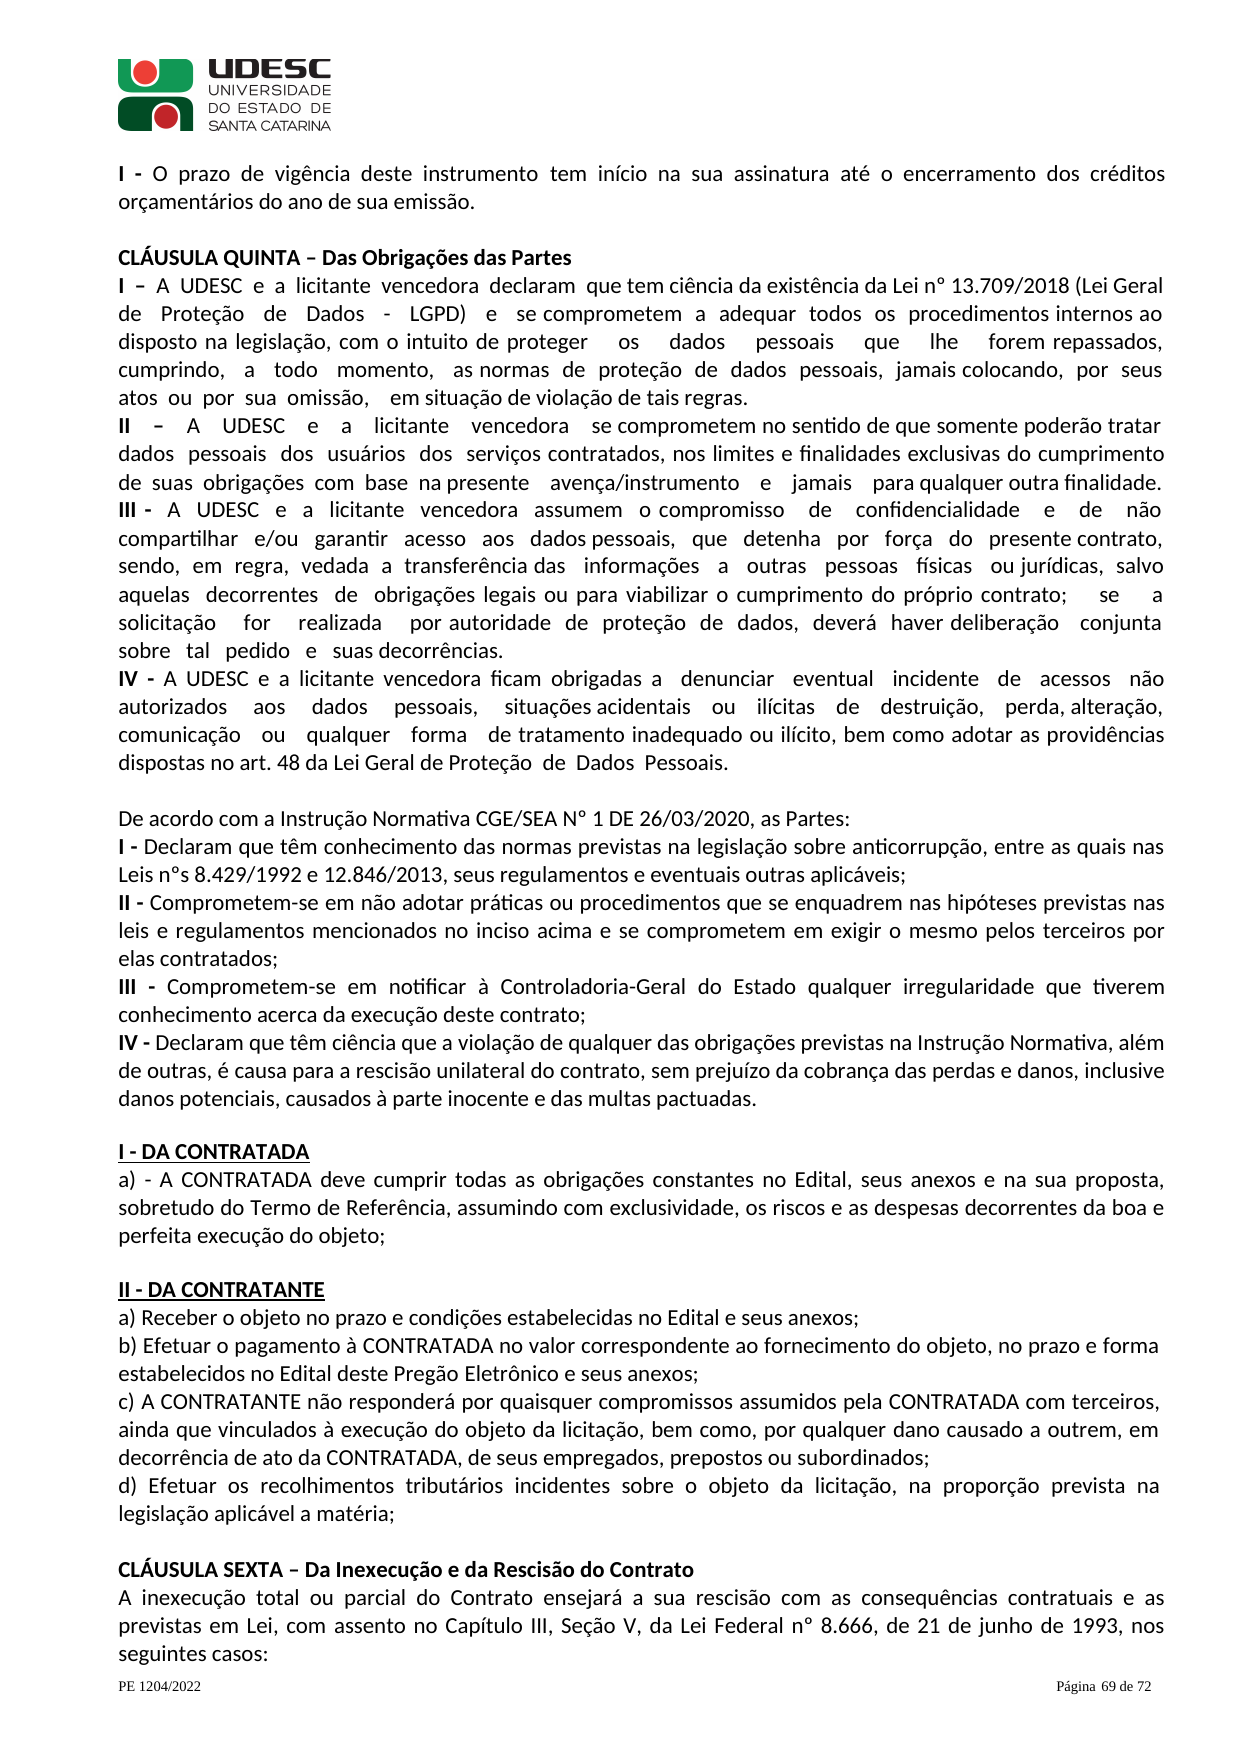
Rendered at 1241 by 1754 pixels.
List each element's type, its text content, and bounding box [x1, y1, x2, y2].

text IV - A UDESC e a licitante vencedora ficam obrigadas a denunciar eventual incidente de acessos não autorizados aos dados pessoais, situações acidentais ou ilícitas de destruição, perda, alteração, comunicação ou qualquer forma de tratamento inadequado ou ilícito, bem como adotar as providências dispostas no art. 48 da Lei Geral de Proteção de Dados Pessoais. [118, 664, 1166, 776]
text I - Declaram que têm conhecimento das normas previstas na legislação sobre anticorrupção, entre as quais nas Leis nºs 8.429/1992 e 12.846/2013, seus regulamentos e eventuais outras aplicáveis; [118, 832, 1166, 888]
text I – A UDESC e a licitante vencedora declaram que tem ciência da existência da Lei nº 13.709/2018 (Lei Geral de Proteção de Dados - LGPD) e se comprometem a adequar todos os procedimentos internos ao disposto na legislação, com o intuito de proteger os dados pessoais que lhe forem repassados, cumprindo, a todo momento, as normas de proteção de dados pessoais, jamais colocando, por seus atos ou por sua omissão, em situação de violação de tais regras. [118, 271, 1166, 412]
text II – A UDESC e a licitante vencedora se comprometem no sentido de que somente poderão tratar dados pessoais dos usuários dos serviços contratados, nos limites e finalidades exclusivas do cumprimento de suas obrigações com base na presente avença/instrumento e jamais para qualquer outra finalidade. [118, 412, 1166, 496]
picture [118, 59, 331, 131]
text a) - A CONTRATADA deve cumprir todas as obrigações constantes no Edital, seus anexos e na sua proposta, sobretudo do Termo de Referência, assumindo com exclusividade, os riscos e as despesas decorrentes da boa e perfeita execução do objeto; [118, 1166, 1166, 1249]
text a) Receber o objeto no prazo e condições estabelecidas no Edital e seus anexos; [118, 1303, 1162, 1331]
text II - DA CONTRATANTE [118, 1275, 1166, 1303]
text CLÁUSULA SEXTA – Da Inexecução e da Rescisão do Contrato [118, 1555, 1166, 1583]
text d) Efetuar os recolhimentos tributários incidentes sobre o objeto da licitação, na proporção prevista na legislação aplicável a matéria; [118, 1471, 1162, 1527]
text De acordo com a Instrução Normativa CGE/SEA Nº 1 DE 26/03/2020, as Partes: [118, 804, 1166, 832]
text III - A UDESC e a licitante vencedora assumem o compromisso de confidencialidade e de não compartilhar e/ou garantir acesso aos dados pessoais, que detenha por força do presente contrato, sendo, em regra, vedada a transferência das informações a outras pessoas físicas ou jurídicas, salvo aquelas decorrentes de obrigações legais ou para viabilizar o cumprimento do próprio contrato; se a solicitação for realizada por autoridade de proteção de dados, deverá haver deliberação conjunta sobre tal pedido e suas decorrências. [118, 496, 1166, 664]
text III - Comprometem-se em notificar à Controladoria-Geral do Estado qualquer irregularidade que tiverem conhecimento acerca da execução deste contrato; [118, 972, 1166, 1028]
text I - DA CONTRATADA [118, 1137, 1166, 1166]
text b) Efetuar o pagamento à CONTRATADA no valor correspondente ao fornecimento do objeto, no prazo e forma estabelecidos no Edital deste Pregão Eletrônico e seus anexos; [118, 1331, 1162, 1387]
text I - O prazo de vigência deste instrumento tem início na sua assinatura até o encerramento dos créditos orçamentários do ano de sua emissão. [118, 159, 1166, 215]
text A inexecução total ou parcial do Contrato ensejará a sua rescisão com as consequências contratuais e as previstas em Lei, com assento no Capítulo III, Seção V, da Lei Federal nº 8.666, de 21 de junho de 1993, nos seguintes casos: [118, 1583, 1166, 1667]
text IV - Declaram que têm ciência que a violação de qualquer das obrigações previstas na Instrução Normativa, além de outras, é causa para a rescisão unilateral do contrato, sem prejuízo da cobrança das perdas e danos, inclusive danos potenciais, causados à parte inocente e das multas pactuadas. [118, 1028, 1166, 1112]
text CLÁUSULA QUINTA – Das Obrigações das Partes [118, 243, 1166, 271]
text c) A CONTRATANTE não responderá por quaisquer compromissos assumidos pela CONTRATADA com terceiros, ainda que vinculados à execução do objeto da licitação, bem como, por qualquer dano causado a outrem, em decorrência de ato da CONTRATADA, de seus empregados, prepostos ou subordinados; [118, 1387, 1162, 1471]
text II - Comprometem-se em não adotar práticas ou procedimentos que se enquadrem nas hipóteses previstas nas leis e regulamentos mencionados no inciso acima e se comprometem em exigir o mesmo pelos terceiros por elas contratados; [118, 888, 1166, 972]
